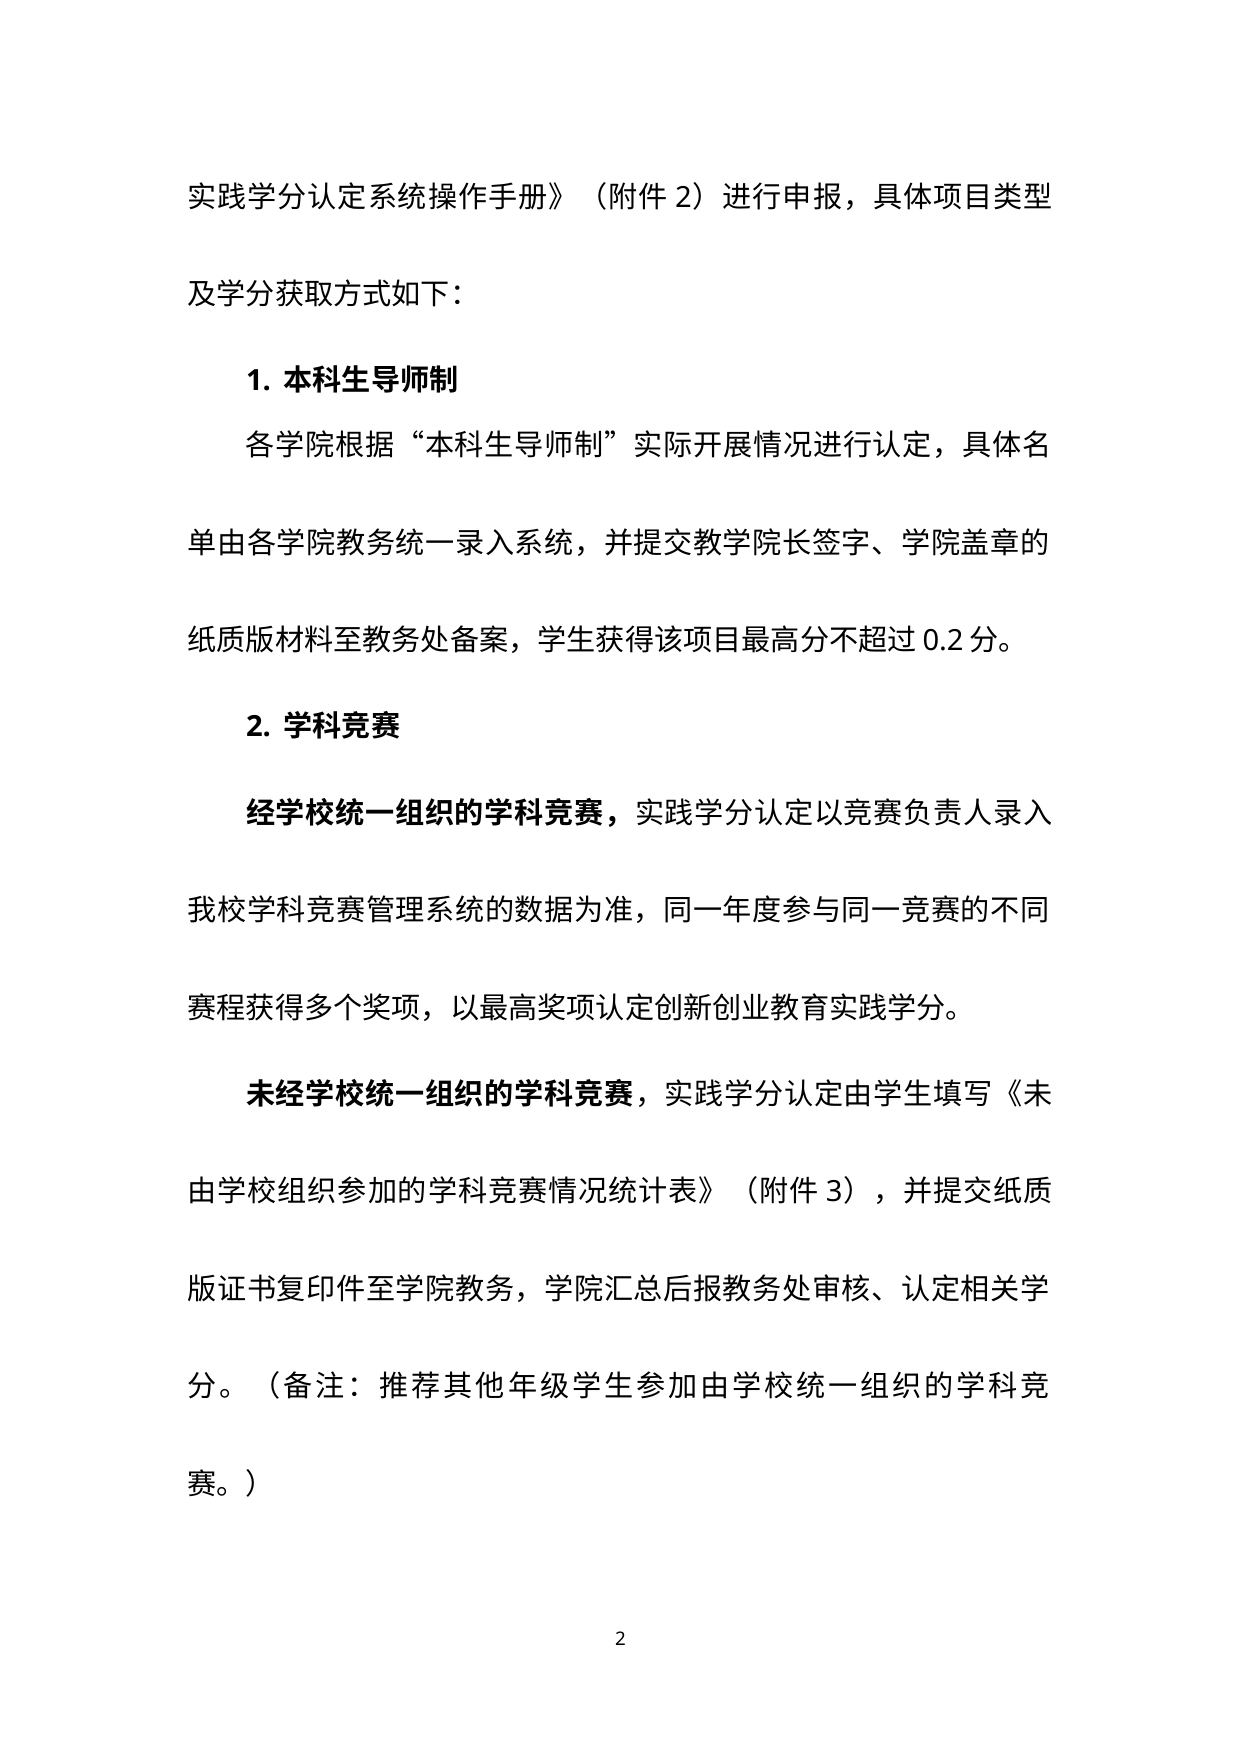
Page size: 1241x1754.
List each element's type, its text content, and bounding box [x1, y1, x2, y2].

text 各学院根据“本科生导师制”实际开展情况进行认定，具体名单由各学院教务统一录入系统，并提交教学院长签字、学院盖章的纸质版材料至教务处备案，学生获得该项目最高分不超过0.2分。 [187, 411, 1053, 671]
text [187, 162, 1053, 324]
text 未经学校统一组织的学科竞赛，实践学分认定由学生填写《未由学校组织参加的学科竞赛情况统计表》（附件3），并提交纸质版证书复印件至学院教务，学院汇总后报教务处审核、认定相关学分。（备注：推荐其他年级学生参加由学校统一组织的学科竞赛。） [187, 1059, 1053, 1514]
list 学科竞赛 [246, 692, 1053, 757]
list 本科生导师制 [246, 346, 1053, 411]
list 经学校统一组织的学科竞赛，实践学分认定以竞赛负责人录入我校学科竞赛管理系统的数据为准，同一年度参与同一竞赛的不同赛程获得多个奖项，以最高奖项认定创新创业教育实践学分。 [187, 778, 1053, 1038]
